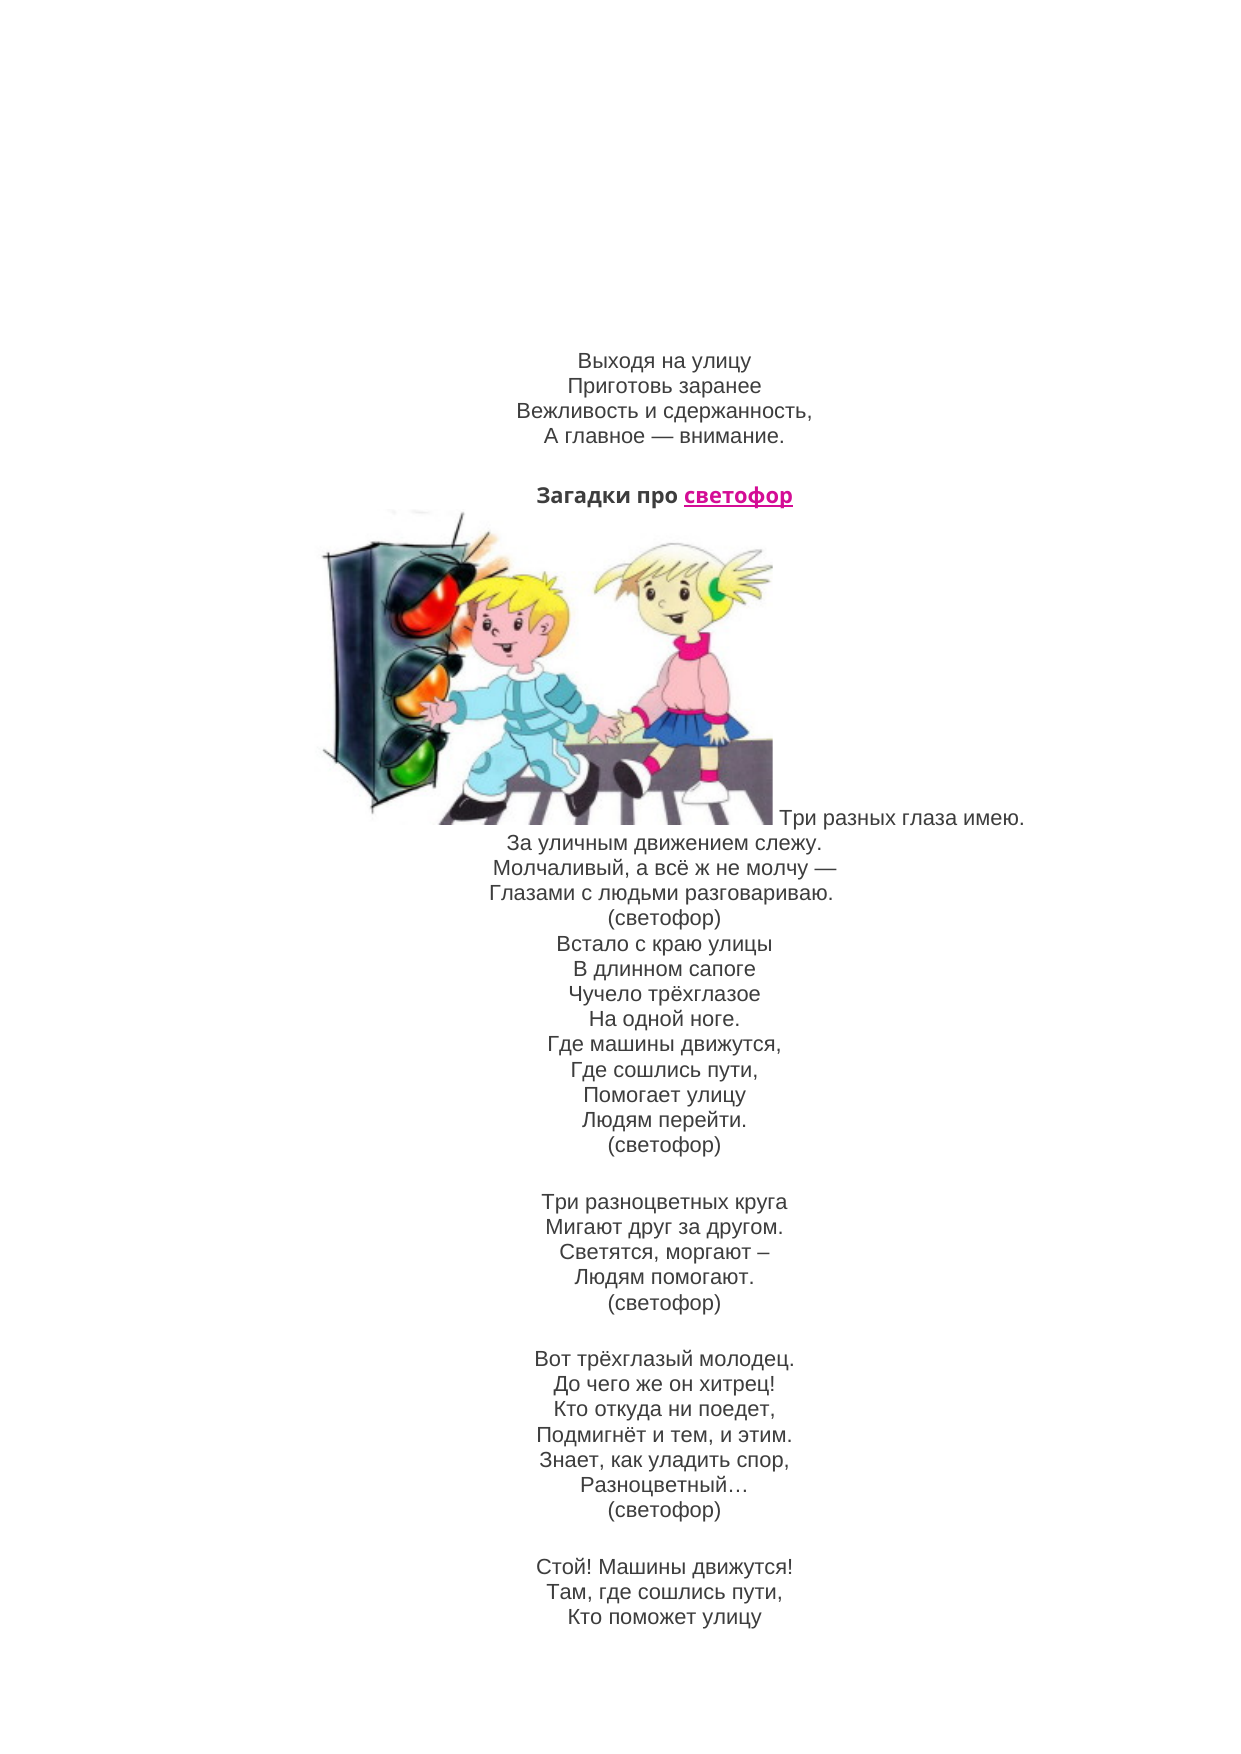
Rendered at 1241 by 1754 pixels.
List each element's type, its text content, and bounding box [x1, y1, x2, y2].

picture [303, 509, 773, 825]
text Вот трёхглазый молодец. До чего же он хитрец! Кто откуда ни поедет, Подмигнёт и тем, и этим. Знает, как уладить спор, Разноцветный… (светофор) [177, 1346, 1152, 1522]
text Три разноцветных круга Мигают друг за другом. Светятся, моргают – Людям помогают. (светофор) [177, 1188, 1152, 1314]
text Встало с краю улицы В длинном сапоге Чучело трёхглазое На одной ноге. Где машины движутся, Где сошлись пути, Помогает улицу Людям перейти. (светофор) [177, 930, 1152, 1157]
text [177, 1553, 1152, 1629]
text Выходя на улицу Приготовь заранее Вежливость и сдержанность, А главное — внимание. [177, 348, 1152, 448]
